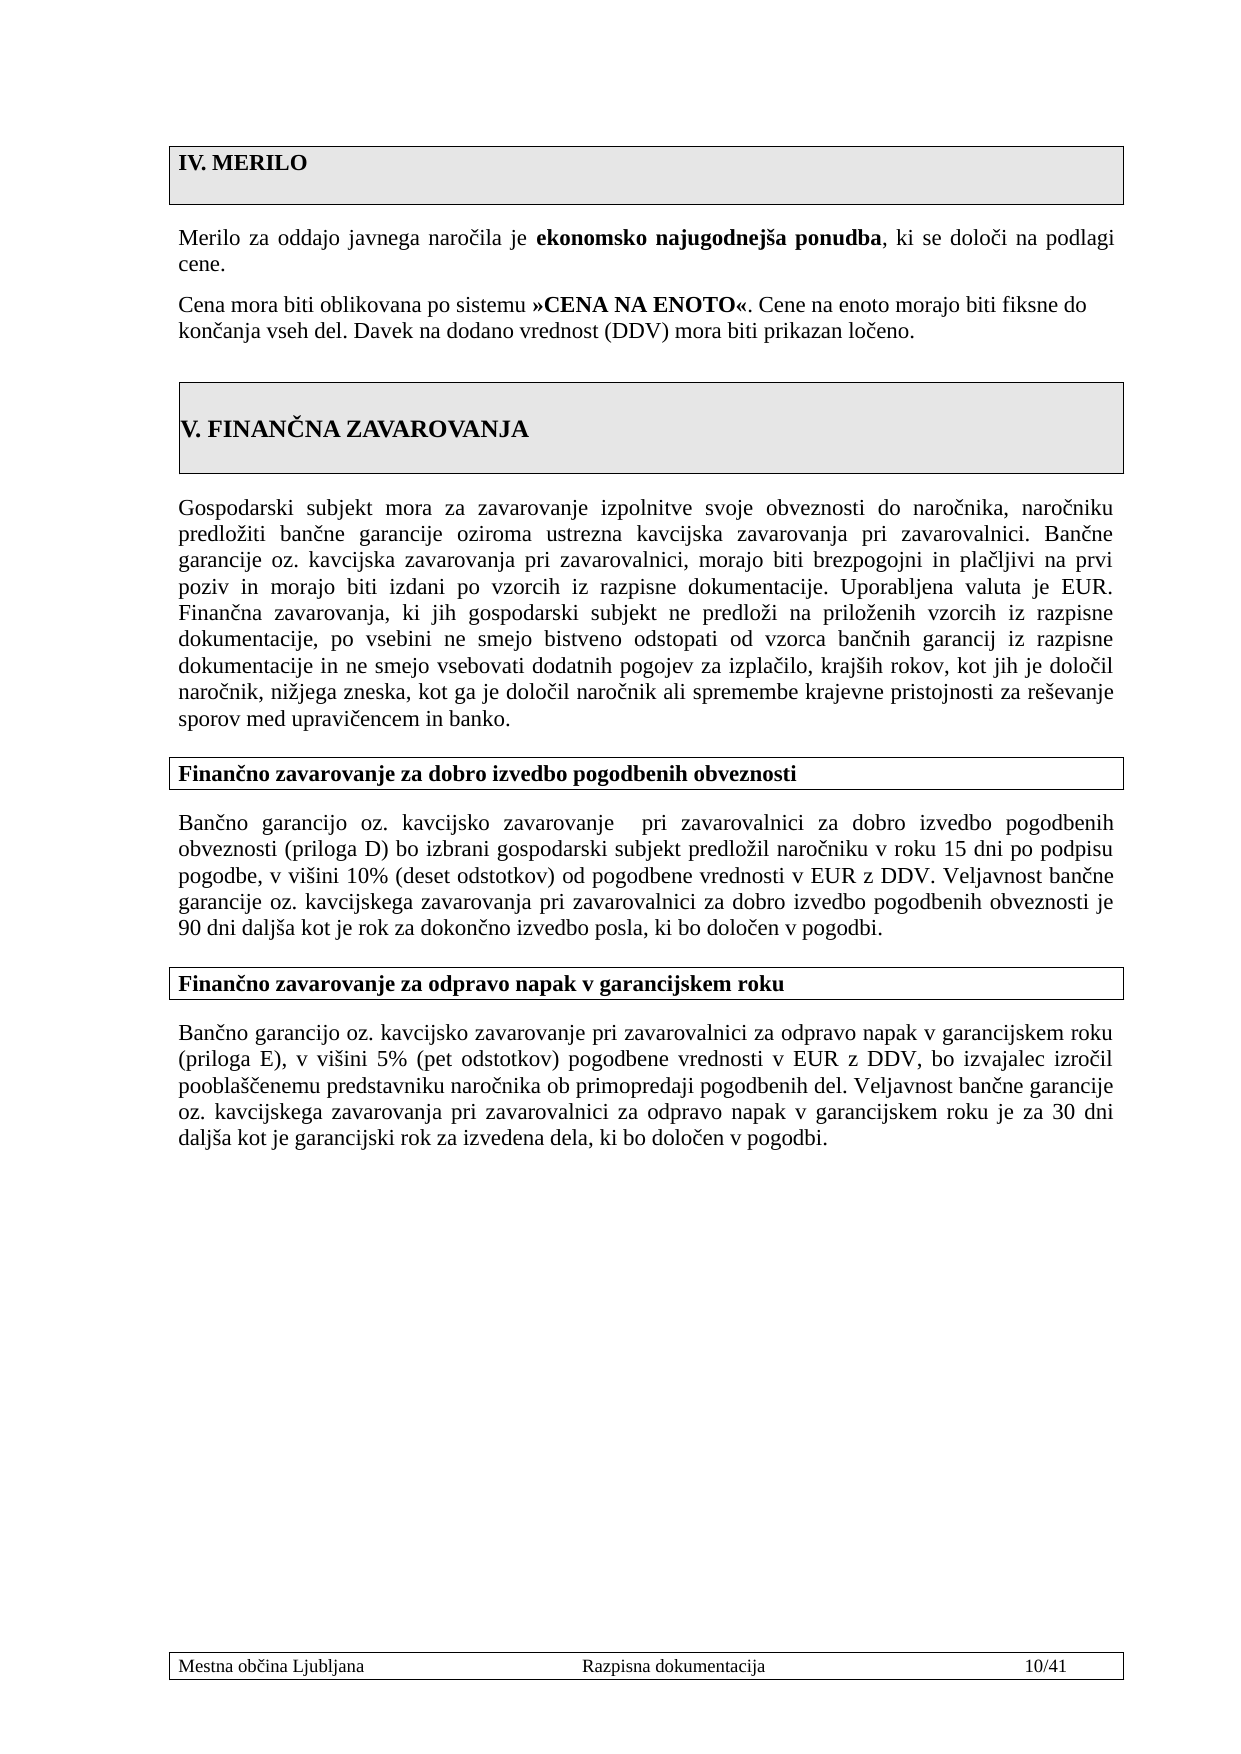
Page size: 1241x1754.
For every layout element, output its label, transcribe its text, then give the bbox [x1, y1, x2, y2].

list IV. MERILO [170, 147, 1123, 172]
list Finančno zavarovanje za odpravo napak v garancijskem roku [170, 968, 1123, 999]
text Bančno garancijo oz. kavcijsko zavarovanje pri zavarovalnici za odpravo napak v garancijskem roku (priloga E), v višini 5% (pet odstotkov) pogodbene vrednosti v EUR z DDV, bo izvajalec izročil pooblaščenemu predstavniku naročnika ob primopredaji pogodbenih del. Veljavnost bančne garancije oz. kavcijskega zavarovanja pri zavarovalnici za odpravo napak v garancijskem roku je za 30 dni daljša kot je garancijski rok za izvedena dela, ki bo določen v pogodbi. [178, 1019, 1115, 1151]
text Gospodarski subjekt mora za zavarovanje izpolnitve svoje obveznosti do naročnika, naročniku predložiti bančne garancije oziroma ustrezna kavcijska zavarovanja pri zavarovalnici. Bančne garancije oz. kavcijska zavarovanja pri zavarovalnici, morajo biti brezpogojni in plačljivi na prvi poziv in morajo biti izdani po vzorcih iz razpisne dokumentacije. Uporabljena valuta je EUR. Finančna zavarovanja, ki jih gospodarski subjekt ne predloži na priloženih vzorcih iz razpisne dokumentacije, po vsebini ne smejo bistveno odstopati od vzorca bančnih garancij iz razpisne dokumentacije in ne smejo vsebovati dodatnih pogojev za izplačilo, krajših rokov, kot jih je določil naročnik, nižjega zneska, kot ga je določil naročnik ali spremembe krajevne pristojnosti za reševanje sporov med upravičencem in banko. [178, 494, 1115, 731]
list V. FINANČNA ZAVAROVANJA [180, 411, 1123, 439]
text Merilo za oddajo javnega naročila je ekonomsko najugodnejša ponudba, ki se določi na podlagi cene. [178, 224, 1115, 277]
text Cena mora biti oblikovana po sistemu »CENA NA ENOTO«. Cene na enoto morajo biti fiksne do končanja vseh del. Davek na dodano vrednost (DDV) mora biti prikazan ločeno. [178, 291, 1115, 344]
text Bančno garancijo oz. kavcijsko zavarovanje pri zavarovalnici za dobro izvedbo pogodbenih obveznosti (priloga D) bo izbrani gospodarski subjekt predložil naročniku v roku 15 dni po podpisu pogodbe, v višini 10% (deset odstotkov) od pogodbene vrednosti v EUR z DDV. Veljavnost bančne garancije oz. kavcijskega zavarovanja pri zavarovalnici za dobro izvedbo pogodbenih obveznosti je 90 dni daljša kot je rok za dokončno izvedbo posla, ki bo določen v pogodbi. [178, 809, 1115, 941]
text Finančno zavarovanje za dobro izvedbo pogodbenih obveznosti [170, 758, 1123, 789]
